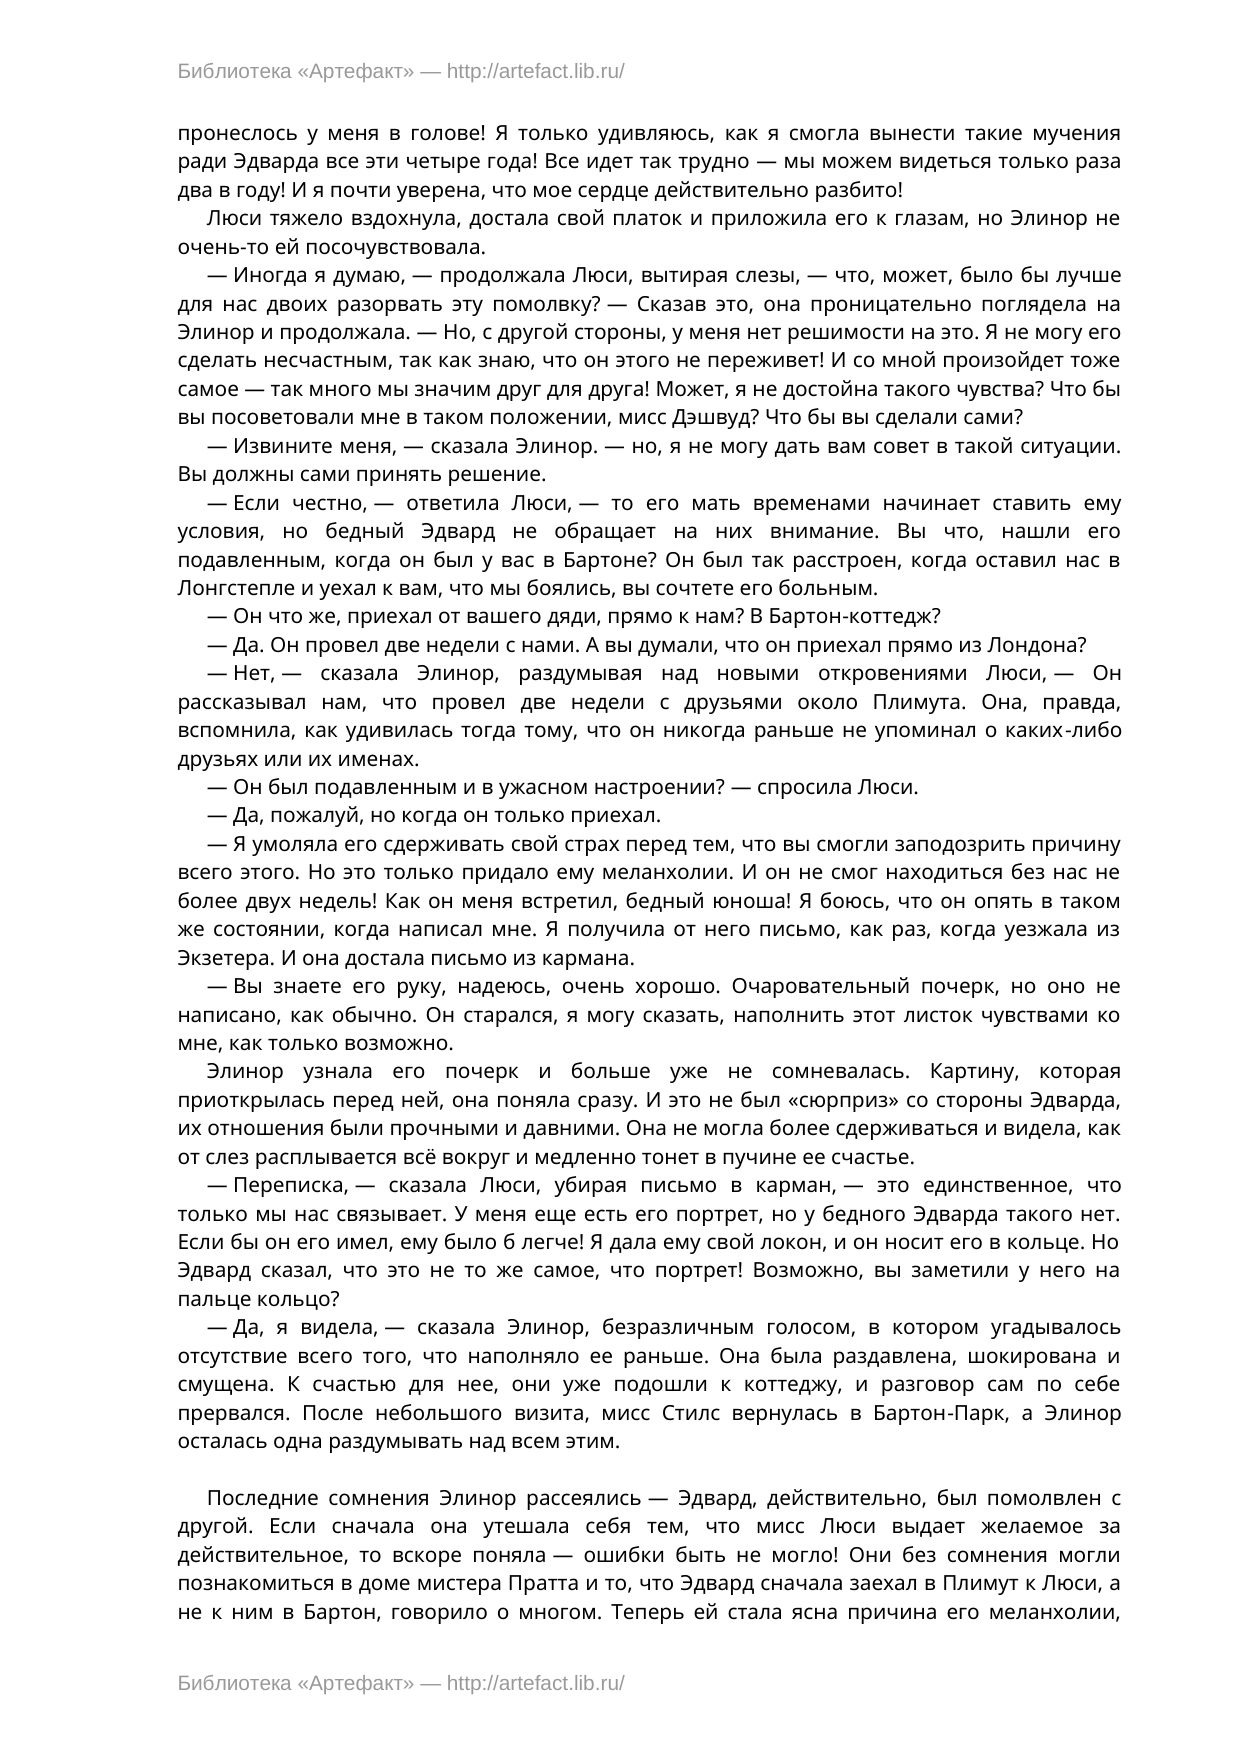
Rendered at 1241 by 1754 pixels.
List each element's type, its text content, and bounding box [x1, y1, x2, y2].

text Люси тяжело вздохнула, достала свой платок и приложила его к глазам, но Элинор не очень-то ей посочувствовала. [177, 203, 1122, 260]
text — Вы знаете его руку, надеюсь, очень хорошо. Очаровательный почерк, но оно не написано, как обычно. Он старался, я могу сказать, наполнить этот листок чувствами ко мне, как только возможно. [177, 971, 1122, 1057]
text — Да. Он провел две недели с нами. А вы думали, что он приехал прямо из Лондона? [177, 630, 1122, 658]
text — Переписка, — сказала Люси, убирая письмо в карман, — это единственное, что только мы нас связывает. У меня еще есть его портрет, но у бедного Эдварда такого нет. Если бы он его имел, ему было б легче! Я дала ему свой локон, и он носит его в кольце. Но Эдвард сказал, что это не то же самое, что портрет! Возможно, вы заметили у него на пальце кольцо? [177, 1170, 1122, 1312]
text — Если честно, — ответила Люси, — то его мать временами начинает ставить ему условия, но бедный Эдвард не обращает на них внимание. Вы что, нашли его подавленным, когда он был у вас в Бартоне? Он был так расстроен, когда оставил нас в Лонгстепле и уехал к вам, что мы боялись, вы сочтете его больным. [177, 488, 1122, 602]
text — Нет, — сказала Элинор, раздумывая над новыми откровениями Люси, — Он рассказывал нам, что провел две недели с друзьями около Плимута. Она, правда, вспомнила, как удивилась тогда тому, что он никогда раньше не упоминал о каких-либо друзьях или их именах. [177, 658, 1122, 772]
text — Он что же, приехал от вашего дяди, прямо к нам? В Бартон-коттедж? [177, 602, 1122, 630]
text — Извините меня, — сказала Элинор. — но, я не могу дать вам совет в такой ситуации. Вы должны сами принять решение. [177, 431, 1122, 488]
text — Я умоляла его сдерживать свой страх перед тем, что вы смогли заподозрить причину всего этого. Но это только придало ему меланхолии. И он не смог находиться без нас не более двух недель! Как он меня встретил, бедный юноша! Я боюсь, что он опять в таком же состоянии, когда написал мне. Я получила от него письмо, как раз, когда уезжала из Экзетера. И она достала письмо из кармана. [177, 829, 1122, 971]
text Элинор узнала его почерк и больше уже не сомневалась. Картину, которая приоткрылась перед ней, она поняла сразу. И это не был «сюрприз» со стороны Эдварда, их отношения были прочными и давними. Она не могла более сдерживаться и видела, как от слез расплывается всё вокруг и медленно тонет в пучине ее счастье. [177, 1057, 1122, 1170]
text — Иногда я думаю, — продолжала Люси, вытирая слезы, — что, может, было бы лучше для нас двоих разорвать эту помолвку? — Сказав это, она проницательно поглядела на Элинор и продолжала. — Но, с другой стороны, у меня нет решимости на это. Я не могу его сделать несчастным, так как знаю, что он этого не переживет! И со мной произойдет тоже самое — так много мы значим друг для друга! Может, я не достойна такого чувства? Что бы вы посоветовали мне в таком положении, мисс Дэшвуд? Что бы вы сделали сами? [177, 260, 1122, 431]
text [177, 1483, 1122, 1625]
text — Да, пожалуй, но когда он только приехал. [177, 801, 1122, 829]
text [177, 118, 1122, 203]
text — Да, я видела, — сказала Элинор, безразличным голосом, в котором угадывалось отсутствие всего того, что наполняло ее раньше. Она была раздавлена, шокирована и смущена. К счастью для нее, они уже подошли к коттеджу, и разговор сам по себе прервался. После небольшого визита, мисс Стилс вернулась в Бартон-Парк, а Элинор осталась одна раздумывать над всем этим. [177, 1312, 1122, 1455]
text — Он был подавленным и в ужасном настроении? — спросила Люси. [177, 772, 1122, 801]
